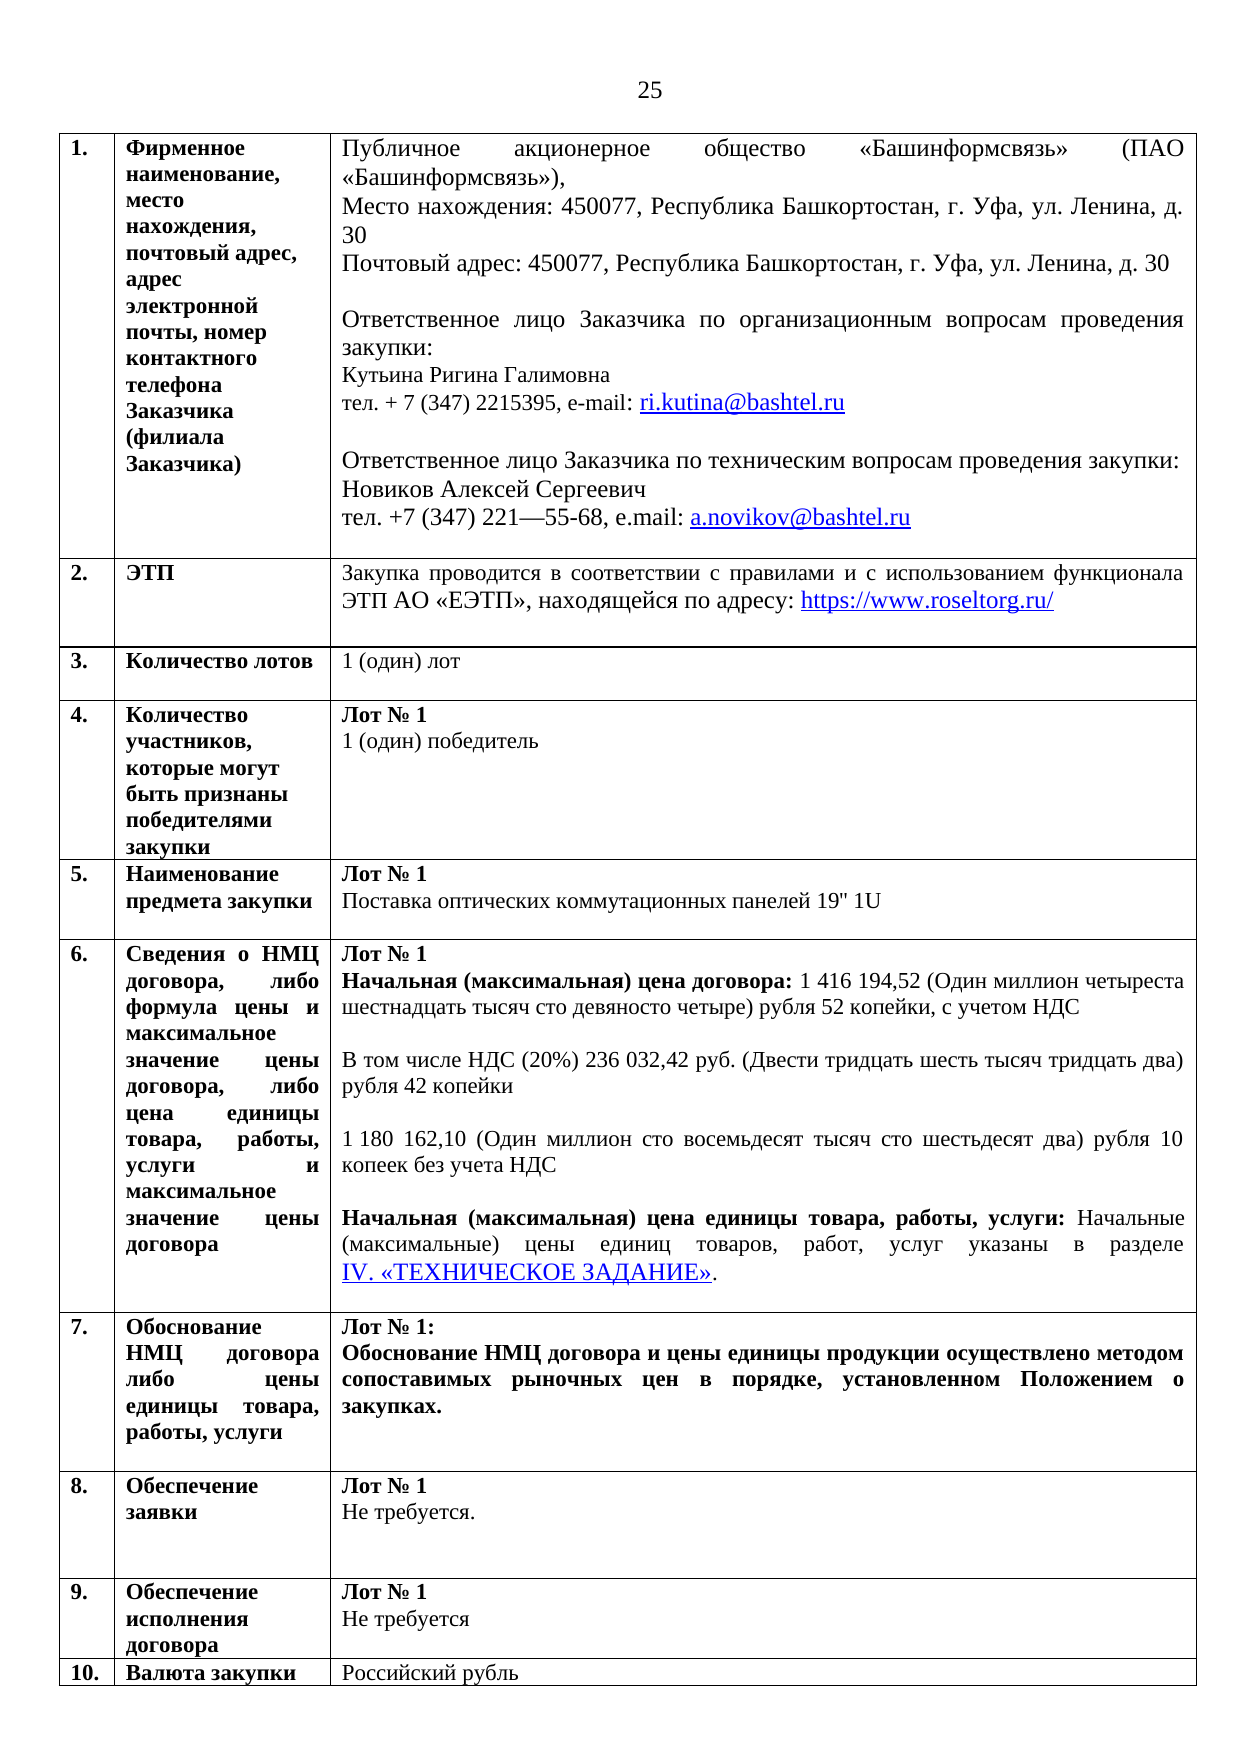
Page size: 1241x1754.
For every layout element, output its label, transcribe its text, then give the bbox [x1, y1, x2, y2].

table_cell Обеспечение заявки [115, 1472, 330, 1577]
table_cell Фирменное наименование, место нахождения, почтовый адрес, адрес электронной почты, номер контактного телефона Заказчика (филиала Заказчика) [115, 134, 330, 558]
table_cell [60, 1659, 114, 1685]
table_cell Количество лотов [115, 648, 330, 700]
table_cell Закупка проводится в соответствии с правилами и с использованием функционала ЭТП АО «ЕЭТП», находящейся по адресу: https://www.roseltorg.ru/ [331, 559, 1196, 646]
table_cell [60, 648, 114, 700]
table_cell Лот № 1: Обоснование НМЦ договора и цены единицы продукции осуществлено методом сопоставимых рыночных цен в порядке, установленном Положением о закупках. [331, 1313, 1196, 1471]
table_cell Лот № 1 Не требуется [331, 1579, 1196, 1657]
table_cell [60, 559, 114, 646]
table_cell Российский рубль [331, 1659, 1196, 1685]
table_cell Количество участников, которые могут быть признаны победителями закупки [115, 701, 330, 859]
table_cell Лот № 1 Начальная (максимальная) цена договора: 1 416 194,52 (Один миллион четыреста шестнадцать тысяч сто девяносто четыре) рубля 52 копейки, с учетом НДС В том числе НДС (20%) 236 032,42 руб. (Двести тридцать шесть тысяч тридцать два) рубля 42 копейки 1 180 162,10 (Один миллион сто восемьдесят тысяч сто шестьдесят два) рубля 10 копеек без учета НДС Начальная (максимальная) цена единицы товара, работы, услуги: Начальные (максимальные) цены единиц товаров, работ, услуг указаны в разделе IV. «ТЕХНИЧЕСКОЕ ЗАДАНИЕ». [331, 940, 1196, 1312]
table_cell [60, 1472, 114, 1577]
table_cell [60, 701, 114, 859]
table_cell 1 (один) лот [331, 648, 1196, 700]
table_cell Наименование предмета закупки [115, 860, 330, 939]
table_cell [60, 860, 114, 939]
table_cell Валюта закупки [115, 1659, 330, 1685]
table_cell Лот № 1 Не требуется. [331, 1472, 1196, 1577]
table_cell Лот № 1 1 (один) победитель [331, 701, 1196, 859]
table_cell Обеспечение исполнения договора [115, 1579, 330, 1657]
table_cell Обоснование НМЦ договора либо цены единицы товара, работы, услуги [115, 1313, 330, 1471]
table_cell [60, 1579, 114, 1657]
table_cell [60, 1313, 114, 1471]
table_cell [60, 940, 114, 1312]
table_cell Публичное акционерное общество «Башинформсвязь» (ПАО «Башинформсвязь»), Место нахождения: 450077, Республика Башкортостан, г. Уфа, ул. Ленина, д. 30 Почтовый адрес: 450077, Республика Башкортостан, г. Уфа, ул. Ленина, д. 30 Ответственное лицо Заказчика по организационным вопросам проведения закупки: Кутьина Ригина Галимовна тел. + 7 (347) 2215395, e-mail: ri.kutina@bashtel.ru Ответственное лицо Заказчика по техническим вопросам проведения закупки: Новиков Алексей Сергеевич тел. +7 (347) 221—55-68, e.mail: a.novikov@bashtel.ru [331, 134, 1196, 558]
table_cell Сведения о НМЦ договора, либо формула цены и максимальное значение цены договора, либо цена единицы товара, работы, услуги и максимальное значение цены договора [115, 940, 330, 1312]
table_cell Лот № 1 Поставка оптических коммутационных панелей 19'' 1U [331, 860, 1196, 939]
table_cell [60, 134, 114, 558]
table_cell ЭТП [115, 559, 330, 646]
